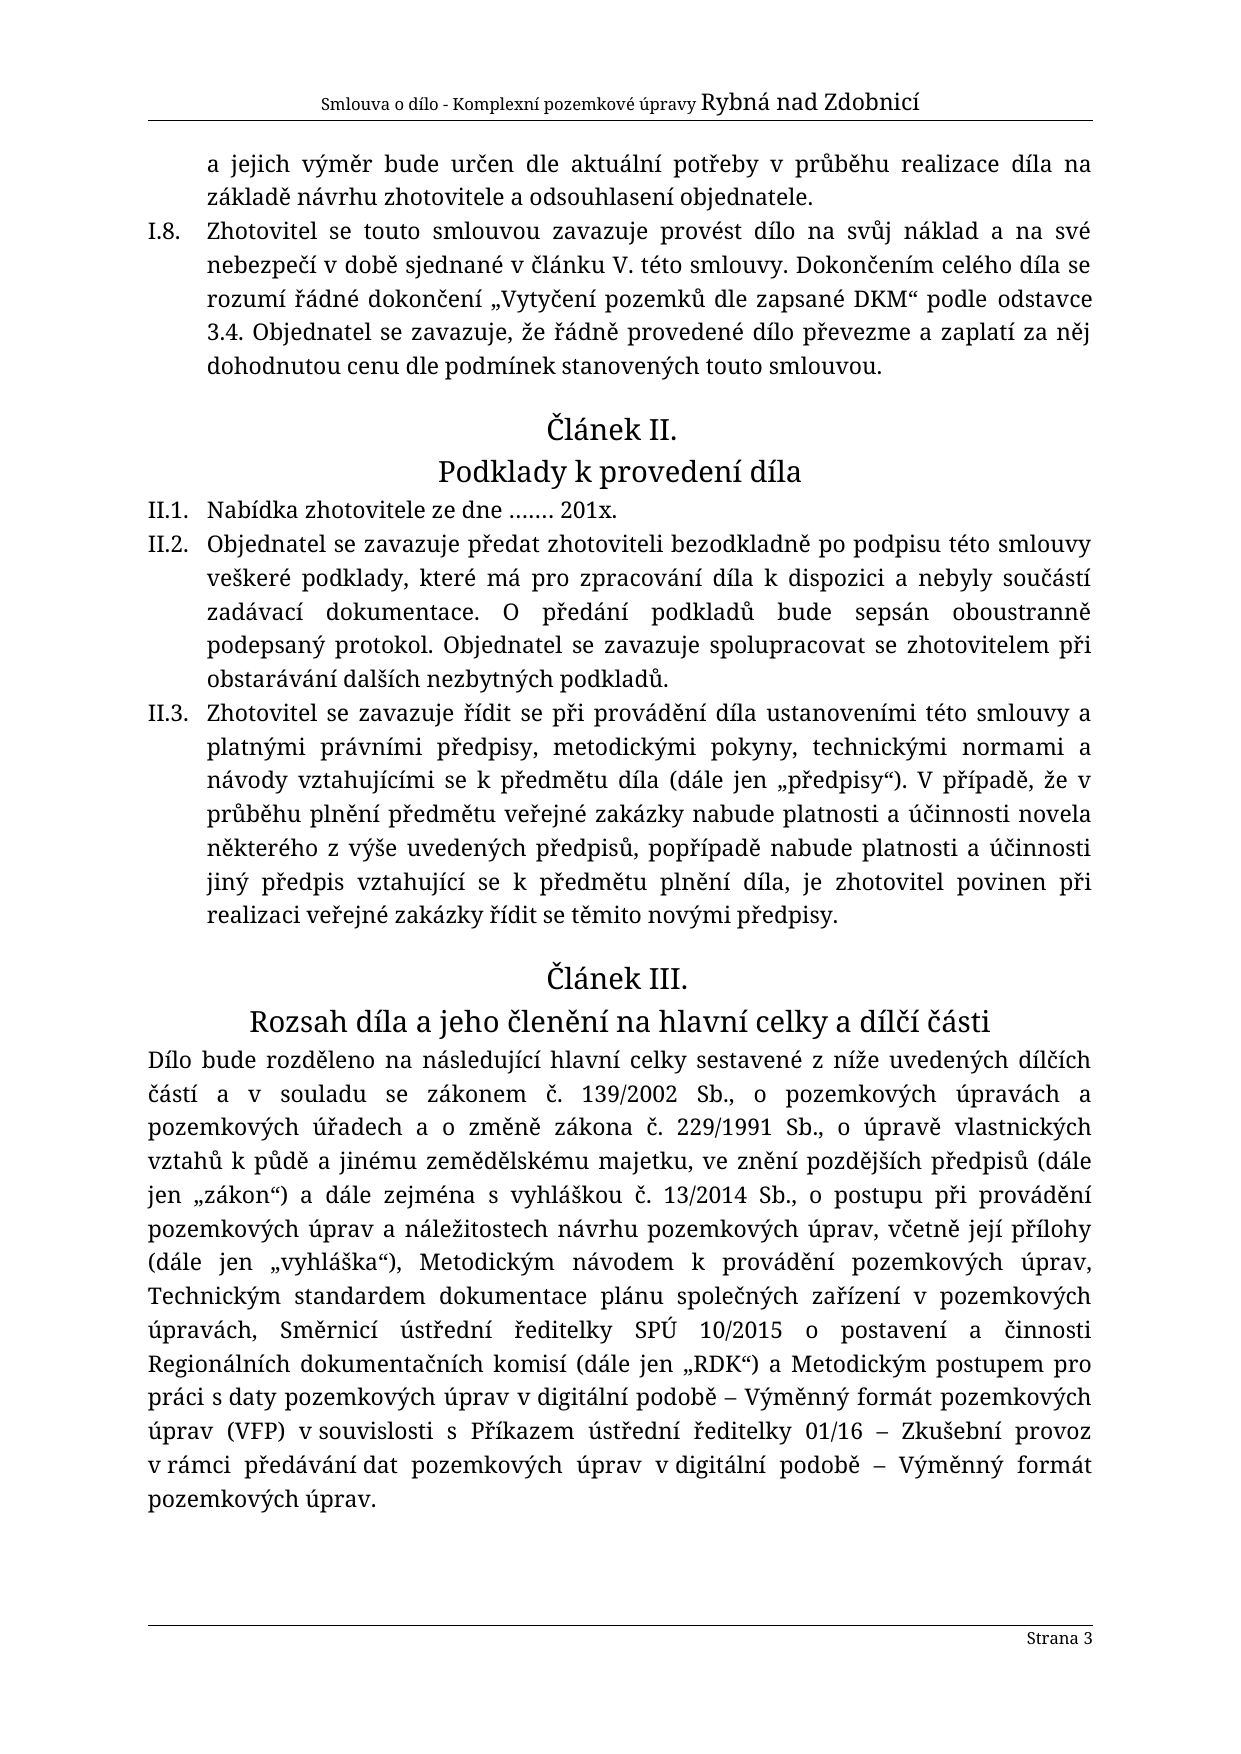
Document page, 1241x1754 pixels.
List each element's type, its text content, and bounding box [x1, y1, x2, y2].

list Nabídka zhotovitele ze dne ……. 201x. [148, 494, 1093, 526]
list Objednatel se zavazuje předat zhotoviteli bezodkladně po podpisu této smlouvy veškeré podklady, které má pro zpracování díla k dispozici a nebyly součástí zadávací dokumentace. O předání podkladů bude sepsán oboustranně podepsaný protokol. Objednatel se zavazuje spolupracovat se zhotovitelem při obstarávání dalších nezbytných podkladů. [148, 528, 1093, 694]
list Zhotovitel se touto smlouvou zavazuje provést dílo na svůj náklad a na své nebezpečí v době sjednané v článku V. této smlouvy. Dokončením celého díla se rozumí řádné dokončení „Vytyčení pozemků dle zapsané DKM“ podle odstavce 3.4. Objednatel se zavazuje, že řádně provedené dílo převezme a zaplatí za něj dohodnutou cenu dle podmínek stanovených touto smlouvou. [148, 215, 1093, 381]
text Dílo bude rozděleno na následující hlavní celky sestavené z níže uvedených dílčích částí a v souladu se zákonem č. 139/2002 Sb., o pozemkových úpravách a pozemkových úřadech a o změně zákona č. 229/1991 Sb., o úpravě vlastnických vztahů k půdě a jinému zemědělskému majetku, ve znění pozdějších předpisů (dále jen „zákon“) a dále zejména s vyhláškou č. 13/2014 Sb., o postupu při provádění pozemkových úprav a náležitostech návrhu pozemkových úprav, včetně její přílohy (dále jen „vyhláška“), Metodickým návodem k provádění pozemkových úprav, Technickým standardem dokumentace plánu společných zařízení v pozemkových úpravách, Směrnicí ústřední ředitelky SPÚ 10/2015 o postavení a činnosti Regionálních dokumentačních komisí (dále jen „RDK“) a Metodickým postupem pro práci s daty pozemkových úprav v digitální podobě – Výměnný formát pozemkových úprav (VFP) v souvislosti s Příkazem ústřední ředitelky 01/16 – Zkušební provoz v rámci předávání dat pozemkových úprav v digitální podobě – Výměnný formát pozemkových úprav. [148, 1044, 1093, 1514]
subtitle Rozsah díla a jeho členění na hlavní celky a dílčí části [148, 958, 1093, 1041]
subtitle Podklady k provedení díla [148, 409, 1093, 491]
list Zhotovitel se zavazuje řídit se při provádění díla ustanoveními této smlouvy a platnými právními předpisy, metodickými pokyny, technickými normami a návody vztahujícími se k předmětu díla (dále jen „předpisy“). V případě, že v průběhu plnění předmětu veřejné zakázky nabude platnosti a účinnosti novela některého z výše uvedených předpisů, popřípadě nabude platnosti a účinnosti jiný předpis vztahující se k předmětu plnění díla, je zhotovitel povinen při realizaci veřejné zakázky řídit se těmito novými předpisy. [148, 697, 1093, 931]
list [148, 148, 1093, 213]
